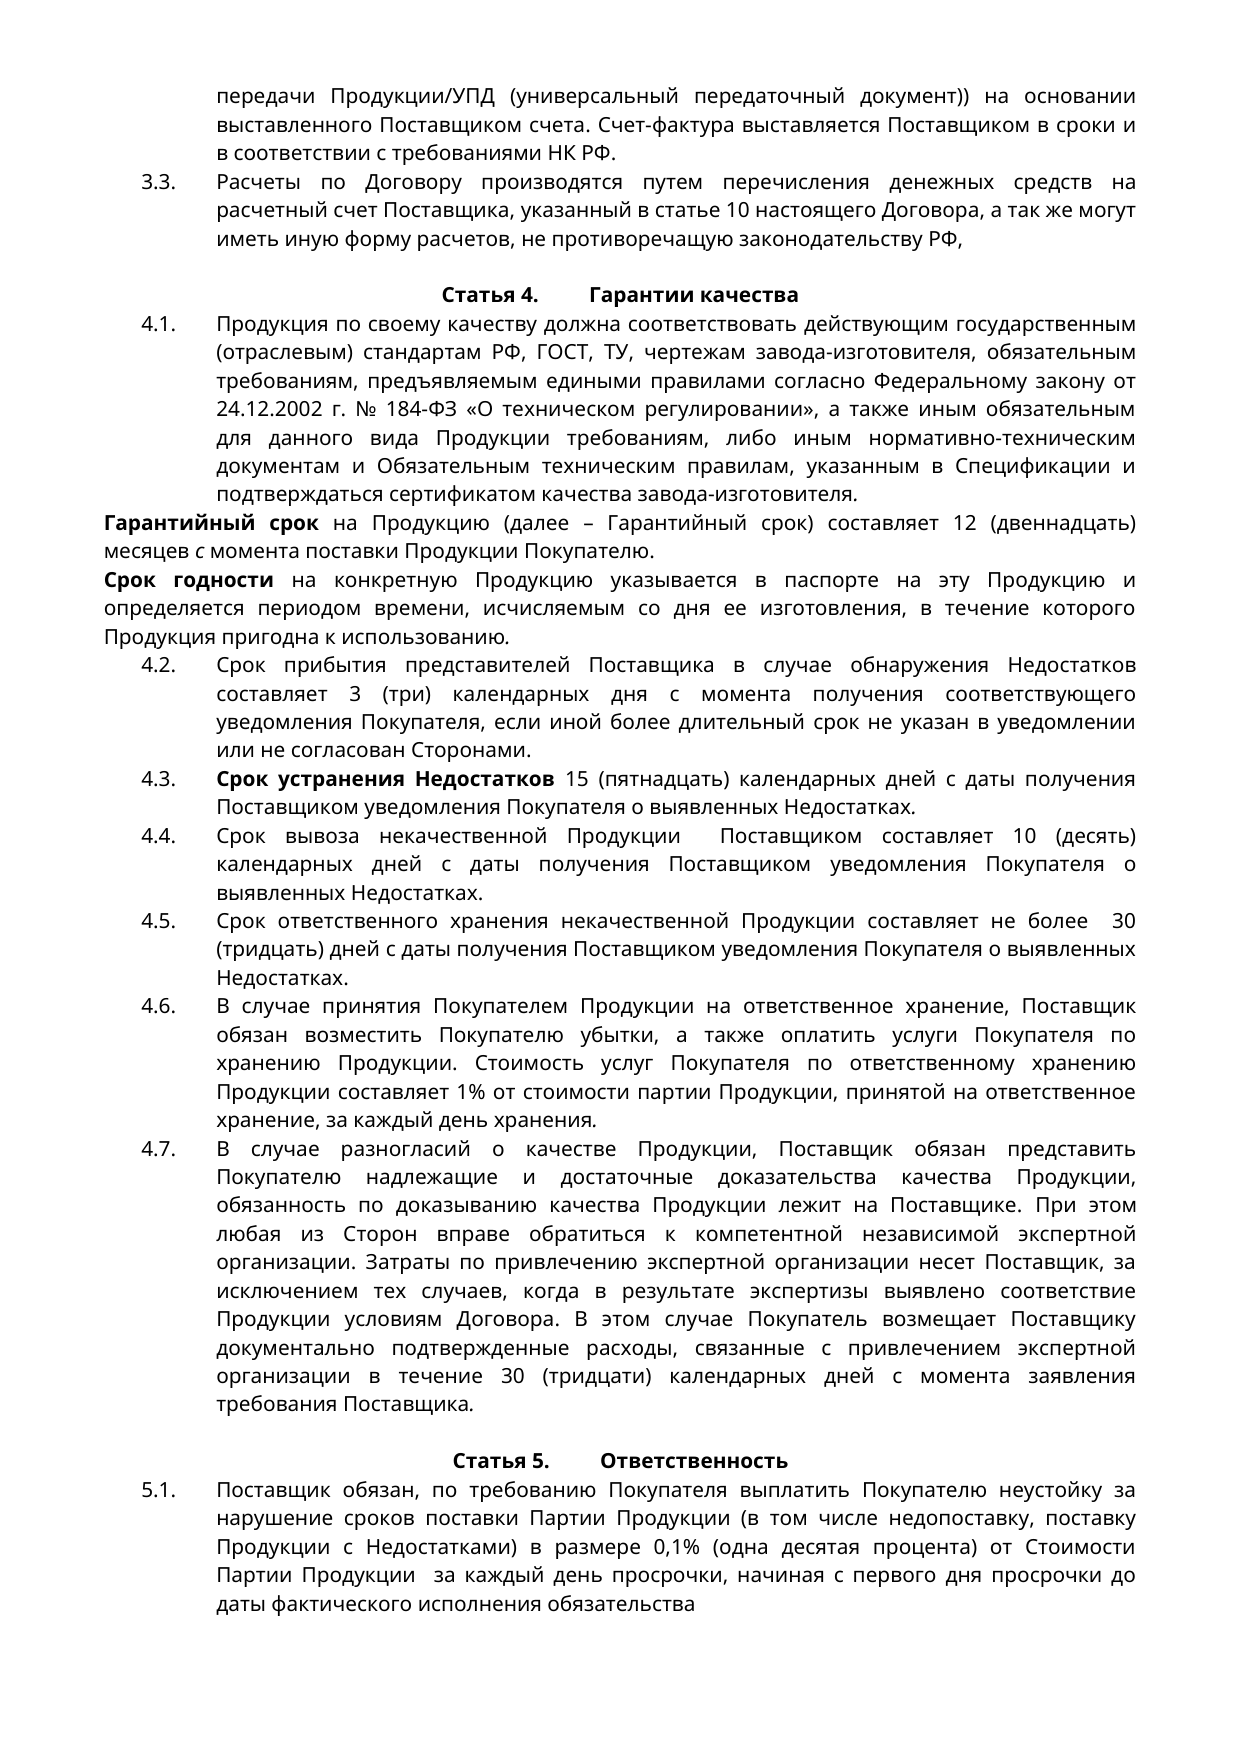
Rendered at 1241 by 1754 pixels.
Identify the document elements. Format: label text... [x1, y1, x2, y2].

list В случае разногласий о качестве Продукции, Поставщик обязан представить Покупателю надлежащие и достаточные доказательства качества Продукции, обязанность по доказыванию качества Продукции лежит на Поставщике. При этом любая из Сторон вправе обратиться к компетентной независимой экспертной организации. Затраты по привлечению экспертной организации несет Поставщик, за исключением тех случаев, когда в результате экспертизы выявлено соответствие Продукции условиям Договора. В этом случае Покупатель возмещает Поставщику документально подтвержденные расходы, связанные с привлечением экспертной организации в течение 30 (тридцати) календарных дней с момента заявления требования Поставщика. [141, 1134, 1137, 1418]
list Срок устранения Недостатков 15 (пятнадцать) календарных дней с даты получения Поставщиком уведомления Покупателя о выявленных Недостатках. [141, 764, 1137, 821]
list Ответственность [103, 1446, 1137, 1475]
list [141, 81, 1137, 167]
list Расчеты по Договору производятся путем перечисления денежных средств на расчетный счет Поставщика, указанный в статье 10 настоящего Договора, а так же могут иметь иную форму расчетов, не противоречащую законодательству РФ, [141, 167, 1137, 252]
list Срок вывоза некачественной Продукции Поставщиком составляет 10 (десять) календарных дней с даты получения Поставщиком уведомления Покупателя о выявленных Недостатках. [141, 821, 1137, 906]
text Срок годности на конкретную Продукцию указывается в паспорте на эту Продукцию и определяется периодом времени, исчисляемым со дня ее изготовления, в течение которого Продукция пригодна к использованию. [103, 565, 1137, 650]
list Продукция по своему качеству должна соответствовать действующим государственным (отраслевым) стандартам РФ, ГОСТ, ТУ, чертежам завода-изготовителя, обязательным требованиям, предъявляемым едиными правилами согласно Федеральному закону от 24.12.2002 г. № 184-ФЗ «О техническом регулировании», а также иным обязательным для данного вида Продукции требованиям, либо иным нормативно-техническим документам и Обязательным техническим правилам, указанным в Спецификации и подтверждаться сертификатом качества завода-изготовителя. [141, 309, 1137, 508]
list Поставщик обязан, по требованию Покупателя выплатить Покупателю неустойку за нарушение сроков поставки Партии Продукции (в том числе недопоставку, поставку Продукции с Недостатками) в размере 0,1% (одна десятая процента) от Стоимости Партии Продукции за каждый день просрочки, начиная с первого дня просрочки до даты фактического исполнения обязательства [141, 1475, 1137, 1617]
list Срок ответственного хранения некачественной Продукции составляет не более 30 (тридцать) дней с даты получения Поставщиком уведомления Покупателя о выявленных Недостатках. [141, 906, 1137, 991]
list В случае принятия Покупателем Продукции на ответственное хранение, Поставщик обязан возместить Покупателю убытки, а также оплатить услуги Покупателя по хранению Продукции. Стоимость услуг Покупателя по ответственному хранению Продукции составляет 1% от стоимости партии Продукции, принятой на ответственное хранение, за каждый день хранения. [141, 991, 1137, 1134]
list Гарантии качества [103, 281, 1137, 309]
text Гарантийный срок на Продукцию (далее – Гарантийный срок) составляет 12 (двеннадцать) месяцев с момента поставки Продукции Покупателю. [103, 508, 1137, 565]
list Срок прибытия представителей Поставщика в случае обнаружения Недостатков составляет 3 (три) календарных дня с момента получения соответствующего уведомления Покупателя, если иной более длительный срок не указан в уведомлении или не согласован Сторонами. [141, 650, 1137, 764]
